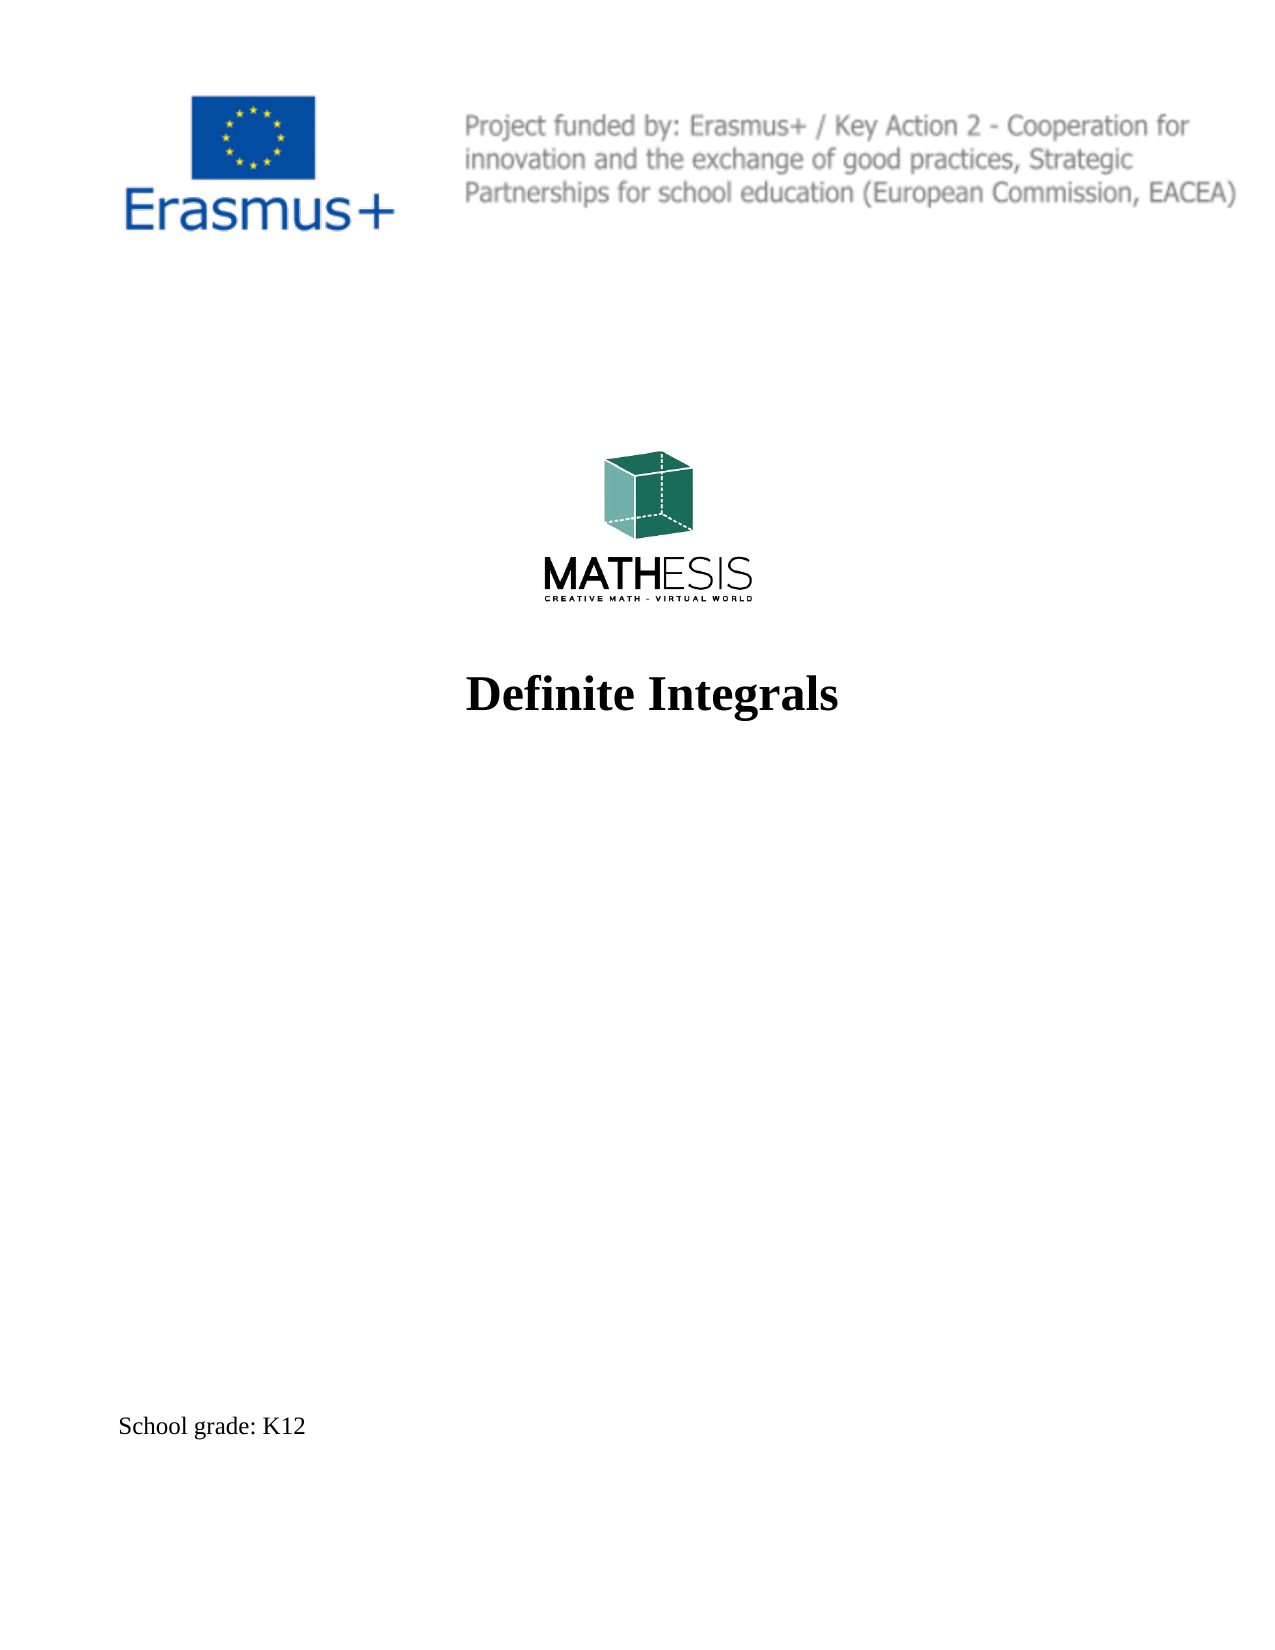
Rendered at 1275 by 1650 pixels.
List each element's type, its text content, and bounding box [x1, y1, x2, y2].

picture [117, 73, 399, 234]
text School grade: K12 [118, 1411, 1186, 1440]
picture [455, 102, 1244, 214]
picture [485, 413, 819, 664]
text Definite Integrals [118, 664, 1186, 721]
